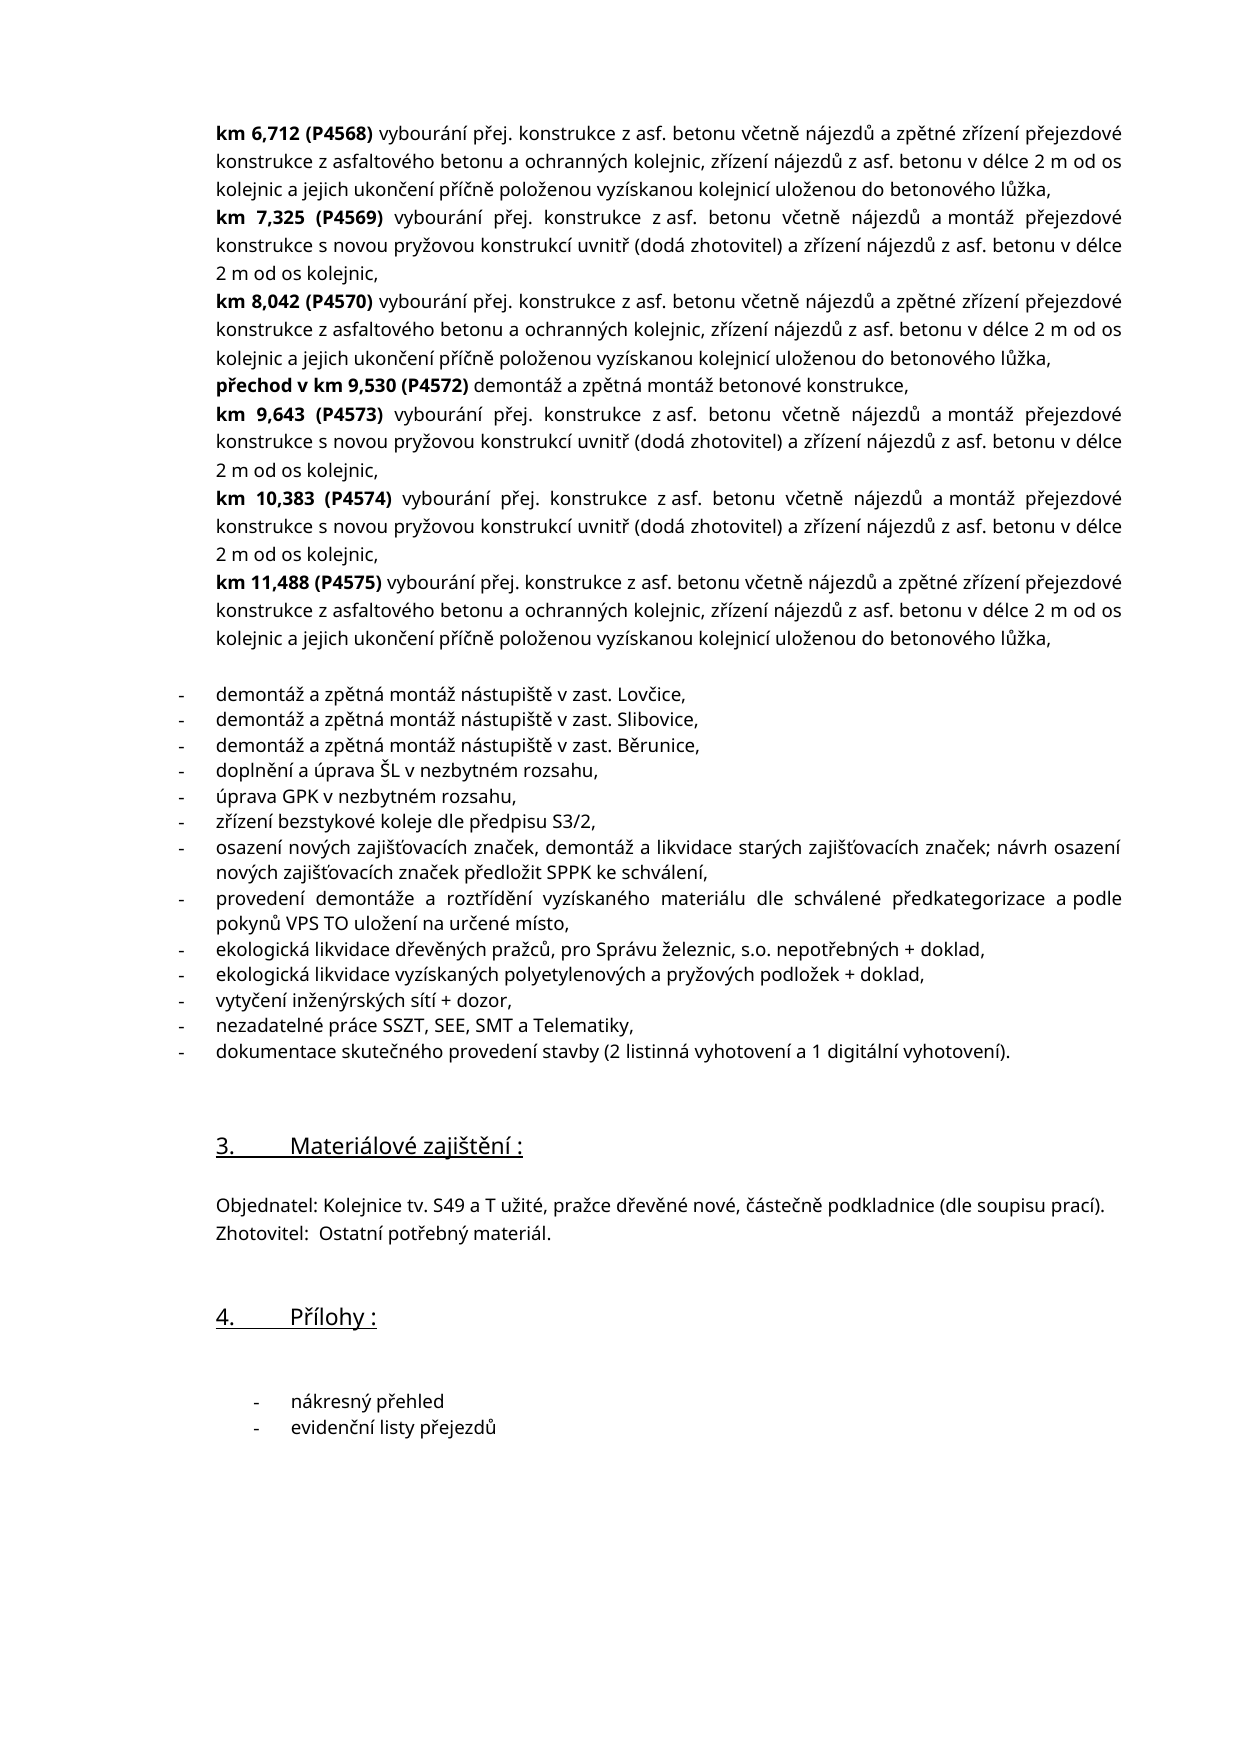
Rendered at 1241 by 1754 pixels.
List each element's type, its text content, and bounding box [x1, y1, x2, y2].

list ekologická likvidace dřevěných pražců, pro Správu železnic, s.o. nepotřebných + doklad, [178, 936, 1122, 962]
list vytyčení inženýrských sítí + dozor, [178, 987, 1122, 1013]
list přechod v km 9,530 (P4572) demontáž a zpětná montáž betonové konstrukce, [216, 373, 1122, 398]
list ekologická likvidace vyzískaných polyetylenových a pryžových podložek + doklad, [178, 962, 1122, 987]
text 4. Přílohy : [216, 1301, 1122, 1332]
list dokumentace skutečného provedení stavby (2 listinná vyhotovení a 1 digitální vyhotovení). [178, 1038, 1122, 1064]
list km 11,488 (P4575) vybourání přej. konstrukce z asf. betonu včetně nájezdů a zpětné zřízení přejezdové konstrukce z asfaltového betonu a ochranných kolejnic, zřízení nájezdů z asf. betonu v délce 2 m od os kolejnic a jejich ukončení příčně položenou vyzískanou kolejnicí uloženou do betonového lůžka, [216, 569, 1122, 651]
list km 9,643 (P4573) vybourání přej. konstrukce z asf. betonu včetně nájezdů a montáž přejezdové konstrukce s novou pryžovou konstrukcí uvnitř (dodá zhotovitel) a zřízení nájezdů z asf. betonu v délce 2 m od os kolejnic, [216, 401, 1122, 482]
text Zhotovitel: Ostatní potřebný materiál. [216, 1220, 1122, 1246]
list provedení demontáže a roztřídění vyzískaného materiálu dle schválené předkategorizace a podle pokynů VPS TO uložení na určené místo, [178, 885, 1122, 936]
list zřízení bezstykové koleje dle předpisu S3/2, [178, 809, 1122, 834]
list doplnění a úprava ŠL v nezbytném rozsahu, [178, 758, 1122, 783]
list km 10,383 (P4574) vybourání přej. konstrukce z asf. betonu včetně nájezdů a montáž přejezdové konstrukce s novou pryžovou konstrukcí uvnitř (dodá zhotovitel) a zřízení nájezdů z asf. betonu v délce 2 m od os kolejnic, [216, 485, 1122, 566]
list úprava GPK v nezbytném rozsahu, [178, 783, 1122, 809]
list demontáž a zpětná montáž nástupiště v zast. Slibovice, [178, 707, 1122, 732]
list evidenční listy přejezdů [253, 1414, 1122, 1440]
list km 7,325 (P4569) vybourání přej. konstrukce z asf. betonu včetně nájezdů a montáž přejezdové konstrukce s novou pryžovou konstrukcí uvnitř (dodá zhotovitel) a zřízení nájezdů z asf. betonu v délce 2 m od os kolejnic, [216, 205, 1122, 286]
list nákresný přehled [253, 1389, 1122, 1414]
list nezadatelné práce SSZT, SEE, SMT a Telematiky, [178, 1013, 1122, 1038]
list demontáž a zpětná montáž nástupiště v zast. Lovčice, [178, 681, 1122, 707]
list osazení nových zajišťovacích značek, demontáž a likvidace starých zajišťovacích značek; návrh osazení nových zajišťovacích značek předložit SPPK ke schválení, [178, 834, 1122, 885]
list demontáž a zpětná montáž nástupiště v zast. Běrunice, [178, 732, 1122, 758]
text 3. Materiálové zajištění : [216, 1130, 1122, 1161]
text Objednatel: Kolejnice tv. S49 a T užité, pražce dřevěné nové, částečně podkladnice (dle soupisu prací). [216, 1192, 1122, 1218]
list km 8,042 (P4570) vybourání přej. konstrukce z asf. betonu včetně nájezdů a zpětné zřízení přejezdové konstrukce z asfaltového betonu a ochranných kolejnic, zřízení nájezdů z asf. betonu v délce 2 m od os kolejnic a jejich ukončení příčně položenou vyzískanou kolejnicí uloženou do betonového lůžka, [216, 289, 1122, 370]
list km 6,712 (P4568) vybourání přej. konstrukce z asf. betonu včetně nájezdů a zpětné zřízení přejezdové konstrukce z asfaltového betonu a ochranných kolejnic, zřízení nájezdů z asf. betonu v délce 2 m od os kolejnic a jejich ukončení příčně položenou vyzískanou kolejnicí uloženou do betonového lůžka, [216, 121, 1122, 202]
